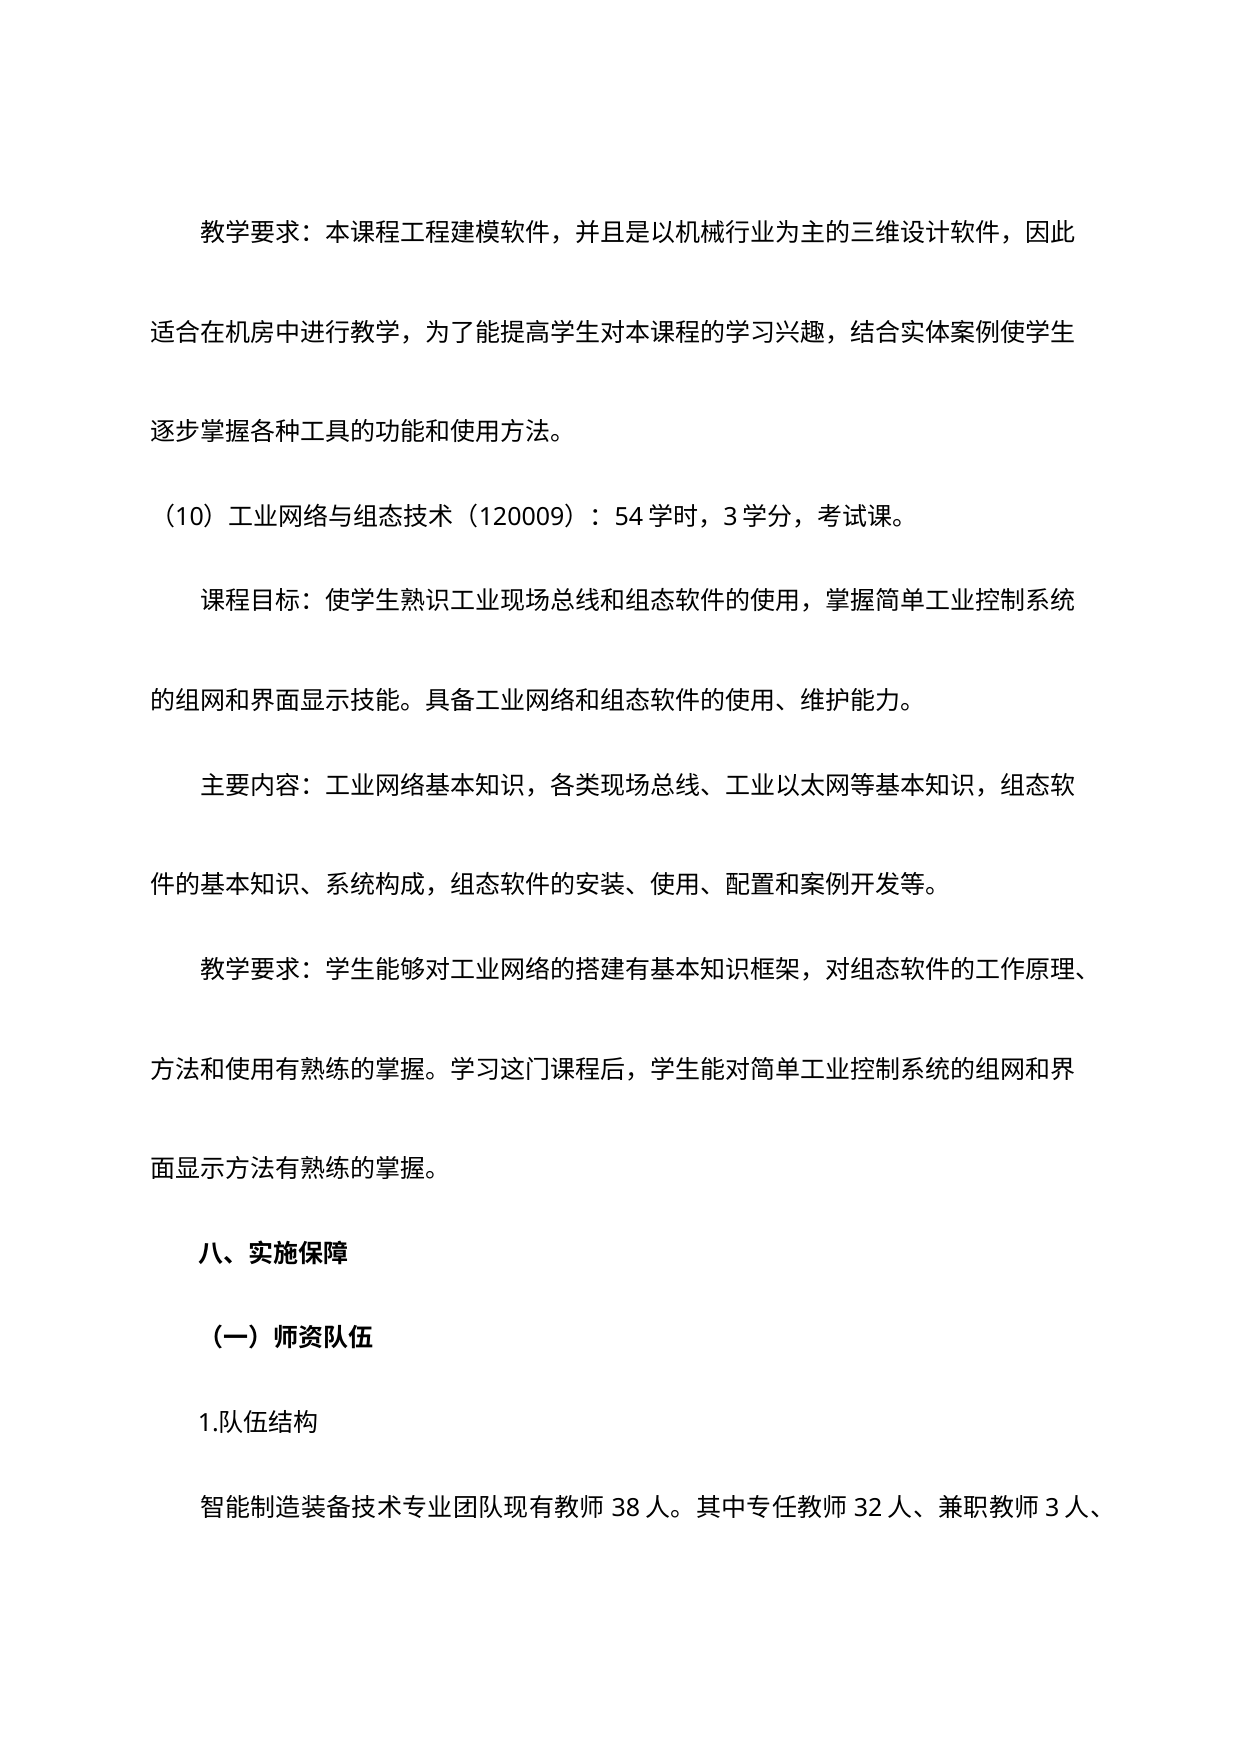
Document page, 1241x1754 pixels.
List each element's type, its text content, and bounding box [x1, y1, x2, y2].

text （10）工业网络与组态技术（120009）：54学时，3学分，考试课。 [150, 481, 1090, 548]
text 主要内容：工业网络基本知识，各类现场总线、工业以太网等基本知识，组态软件的基本知识、系统构成，组态软件的安装、使用、配置和案例开发等。 [150, 750, 1090, 916]
text 课程目标：使学生熟识工业现场总线和组态软件的使用，掌握简单工业控制系统的组网和界面显示技能。具备工业网络和组态软件的使用、维护能力。 [150, 566, 1090, 732]
text 教学要求：本课程工程建模软件，并且是以机械行业为主的三维设计软件，因此适合在机房中进行教学，为了能提高学生对本课程的学习兴趣，结合实体案例使学生逐步掌握各种工具的功能和使用方法。 [150, 197, 1090, 463]
text 教学要求：学生能够对工业网络的搭建有基本知识框架，对组态软件的工作原理、方法和使用有熟练的掌握。学习这门课程后，学生能对简单工业控制系统的组网和界面显示方法有熟练的掌握。 [150, 934, 1090, 1200]
text （一）师资队伍 [148, 1303, 1090, 1369]
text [150, 1472, 1090, 1538]
text 八、实施保障 [148, 1218, 1090, 1285]
text 1.队伍结构 [148, 1387, 1090, 1454]
